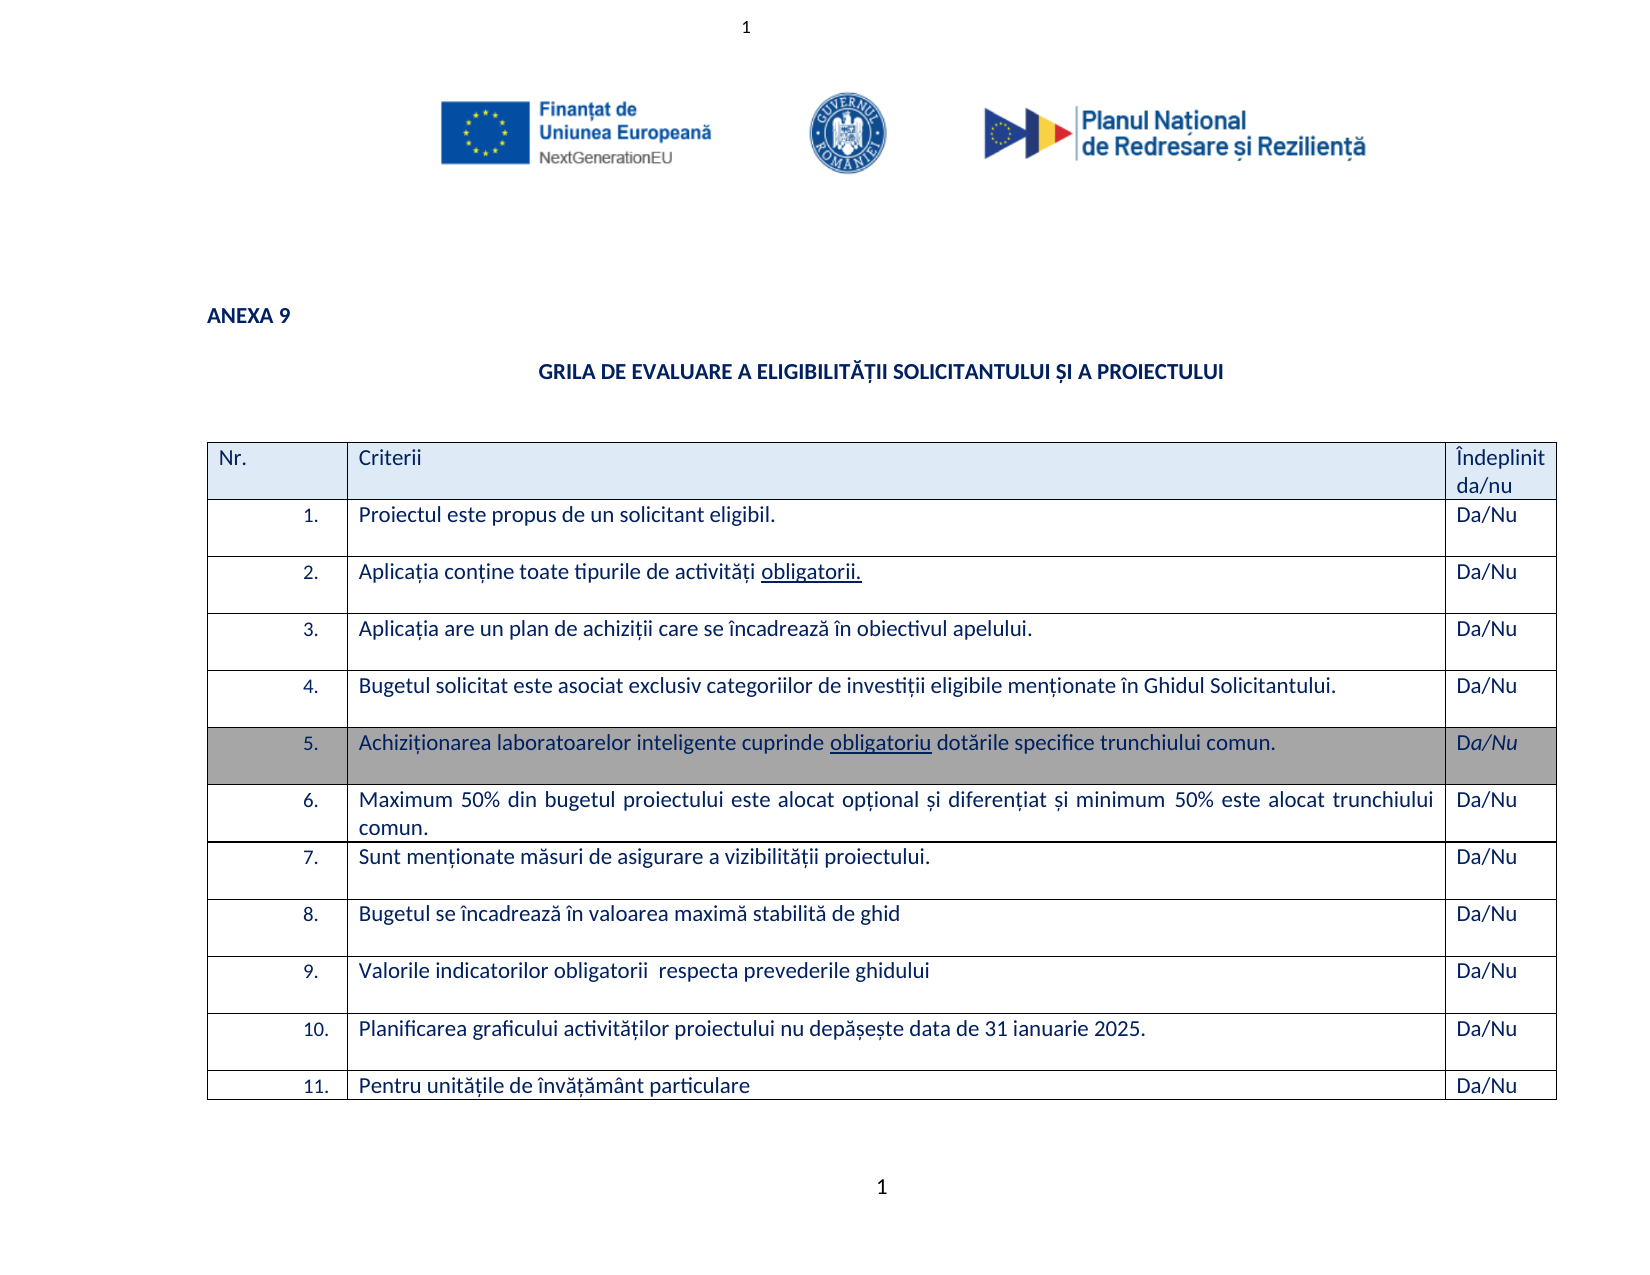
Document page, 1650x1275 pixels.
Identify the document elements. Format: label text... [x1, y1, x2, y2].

table_cell [208, 785, 347, 841]
table_header Criterii [348, 443, 1445, 499]
table_cell [208, 1014, 347, 1070]
table_cell Da/Nu [1446, 900, 1556, 956]
picture [394, 75, 1369, 190]
table_cell Aplicația conține toate tipurile de activități obligatorii. [348, 557, 1445, 613]
table_cell Maximum 50% din bugetul proiectului este alocat opțional și diferențiat și minimum 50% este alocat trunchiului comun. [348, 785, 1445, 841]
text GRILA DE EVALUARE A ELIGIBILITĂȚII SOLICITANTULUI ȘI A PROIECTULUI [207, 358, 1556, 386]
table_cell Da/Nu [1446, 957, 1556, 1013]
table_cell [208, 557, 347, 613]
table_cell [208, 500, 347, 556]
table_cell Proiectul este propus de un solicitant eligibil. [348, 500, 1445, 556]
table_cell Da/Nu [1446, 1014, 1556, 1070]
table_cell Da/Nu [1446, 557, 1556, 613]
table_cell [208, 728, 347, 784]
table_cell Valorile indicatorilor obligatorii respecta prevederile ghidului [348, 957, 1445, 1013]
table_cell Da/Nu [1446, 843, 1556, 898]
table_cell [208, 614, 347, 670]
table_cell Sunt menționate măsuri de asigurare a vizibilității proiectului. [348, 843, 1445, 898]
table_cell Aplicația are un plan de achiziții care se încadrează în obiectivul apelului. [348, 614, 1445, 670]
table_cell Bugetul solicitat este asociat exclusiv categoriilor de investiții eligibile menționate în Ghidul Solicitantului. [348, 671, 1445, 727]
table_cell [208, 843, 347, 898]
table_cell [208, 900, 347, 956]
table_cell Da/Nu [1446, 671, 1556, 727]
table_header Îndeplinit da/nu [1446, 443, 1556, 499]
table_cell Da/Nu [1446, 500, 1556, 556]
table_cell Da/Nu [1446, 1071, 1556, 1099]
table_cell [208, 1071, 347, 1099]
table_cell [208, 957, 347, 1013]
table_cell Da/Nu [1446, 785, 1556, 841]
table_cell Planificarea graficului activităților proiectului nu depășește data de 31 ianuarie 2025. [348, 1014, 1445, 1070]
table_cell [208, 671, 347, 727]
table_cell Da/Nu [1446, 614, 1556, 670]
table_cell Achiziționarea laboratoarelor inteligente cuprinde obligatoriu dotările specifice trunchiului comun. [348, 728, 1445, 784]
table_cell Da/Nu [1446, 728, 1556, 784]
table_cell Bugetul se încadrează în valoarea maximă stabilită de ghid [348, 900, 1445, 956]
table_header Nr. [208, 443, 347, 499]
text ANEXA 9 [207, 302, 1556, 330]
